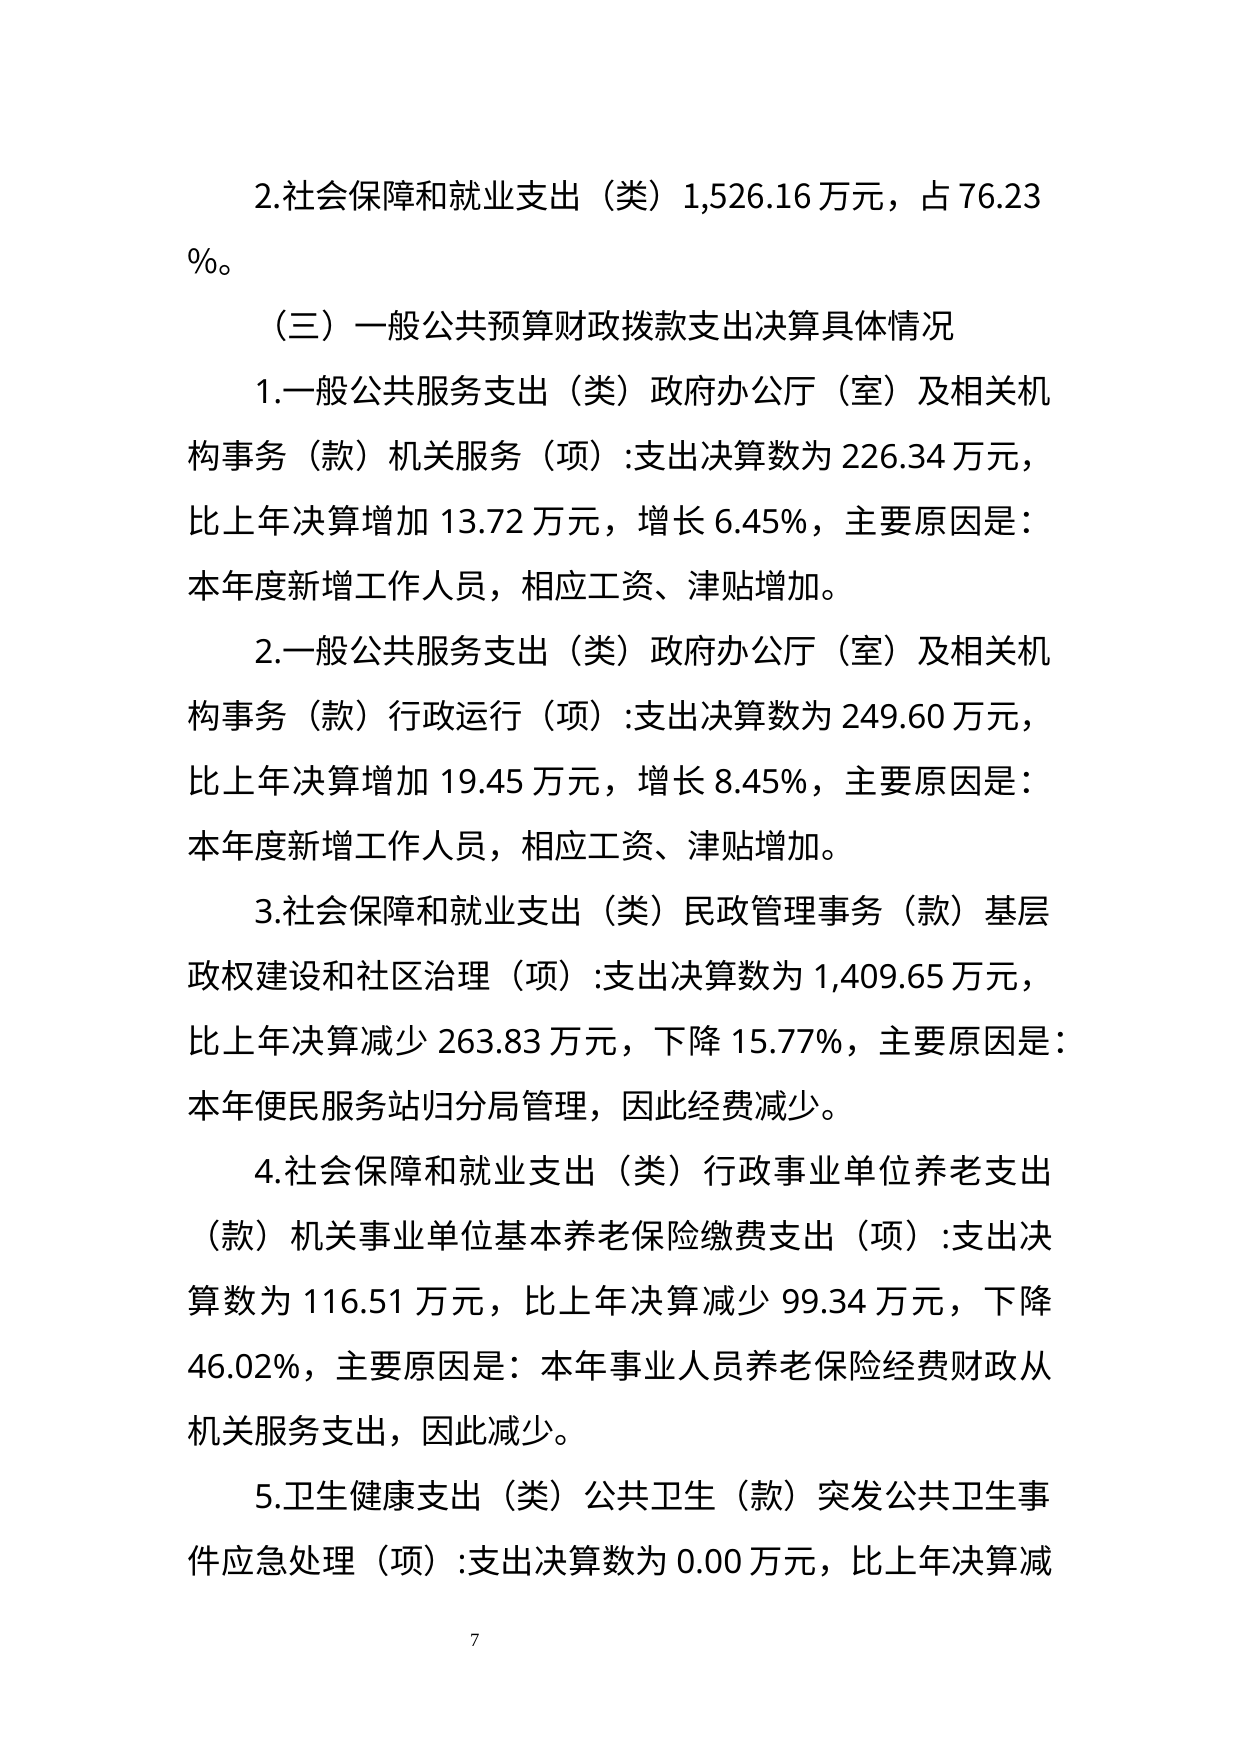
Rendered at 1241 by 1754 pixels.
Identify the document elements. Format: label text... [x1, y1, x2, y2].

text 4.社会保障和就业支出（类）行政事业单位养老支出（款）机关事业单位基本养老保险缴费支出（项）:支出决算数为116.51万元，比上年决算减少99.34万元，下降46.02%，主要原因是：本年事业人员养老保险经费财政从机关服务支出，因此减少。 [187, 1137, 1053, 1462]
text 1.一般公共服务支出（类）政府办公厅（室）及相关机构事务（款）机关服务（项）:支出决算数为226.34万元，比上年决算增加13.72万元，增长6.45%，主要原因是：本年度新增工作人员，相应工资、津贴增加。 [187, 357, 1053, 617]
text 2.社会保障和就业支出（类）1,526.16万元，占76.23%。 [187, 162, 1053, 292]
text （三）一般公共预算财政拨款支出决算具体情况 [187, 292, 1053, 357]
text 3.社会保障和就业支出（类）民政管理事务（款）基层政权建设和社区治理（项）:支出决算数为1,409.65万元，比上年决算减少263.83万元，下降15.77%，主要原因是：本年便民服务站归分局管理，因此经费减少。 [187, 877, 1053, 1137]
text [187, 1462, 1053, 1592]
text 2.一般公共服务支出（类）政府办公厅（室）及相关机构事务（款）行政运行（项）:支出决算数为249.60万元，比上年决算增加19.45万元，增长8.45%，主要原因是：本年度新增工作人员，相应工资、津贴增加。 [187, 617, 1053, 877]
